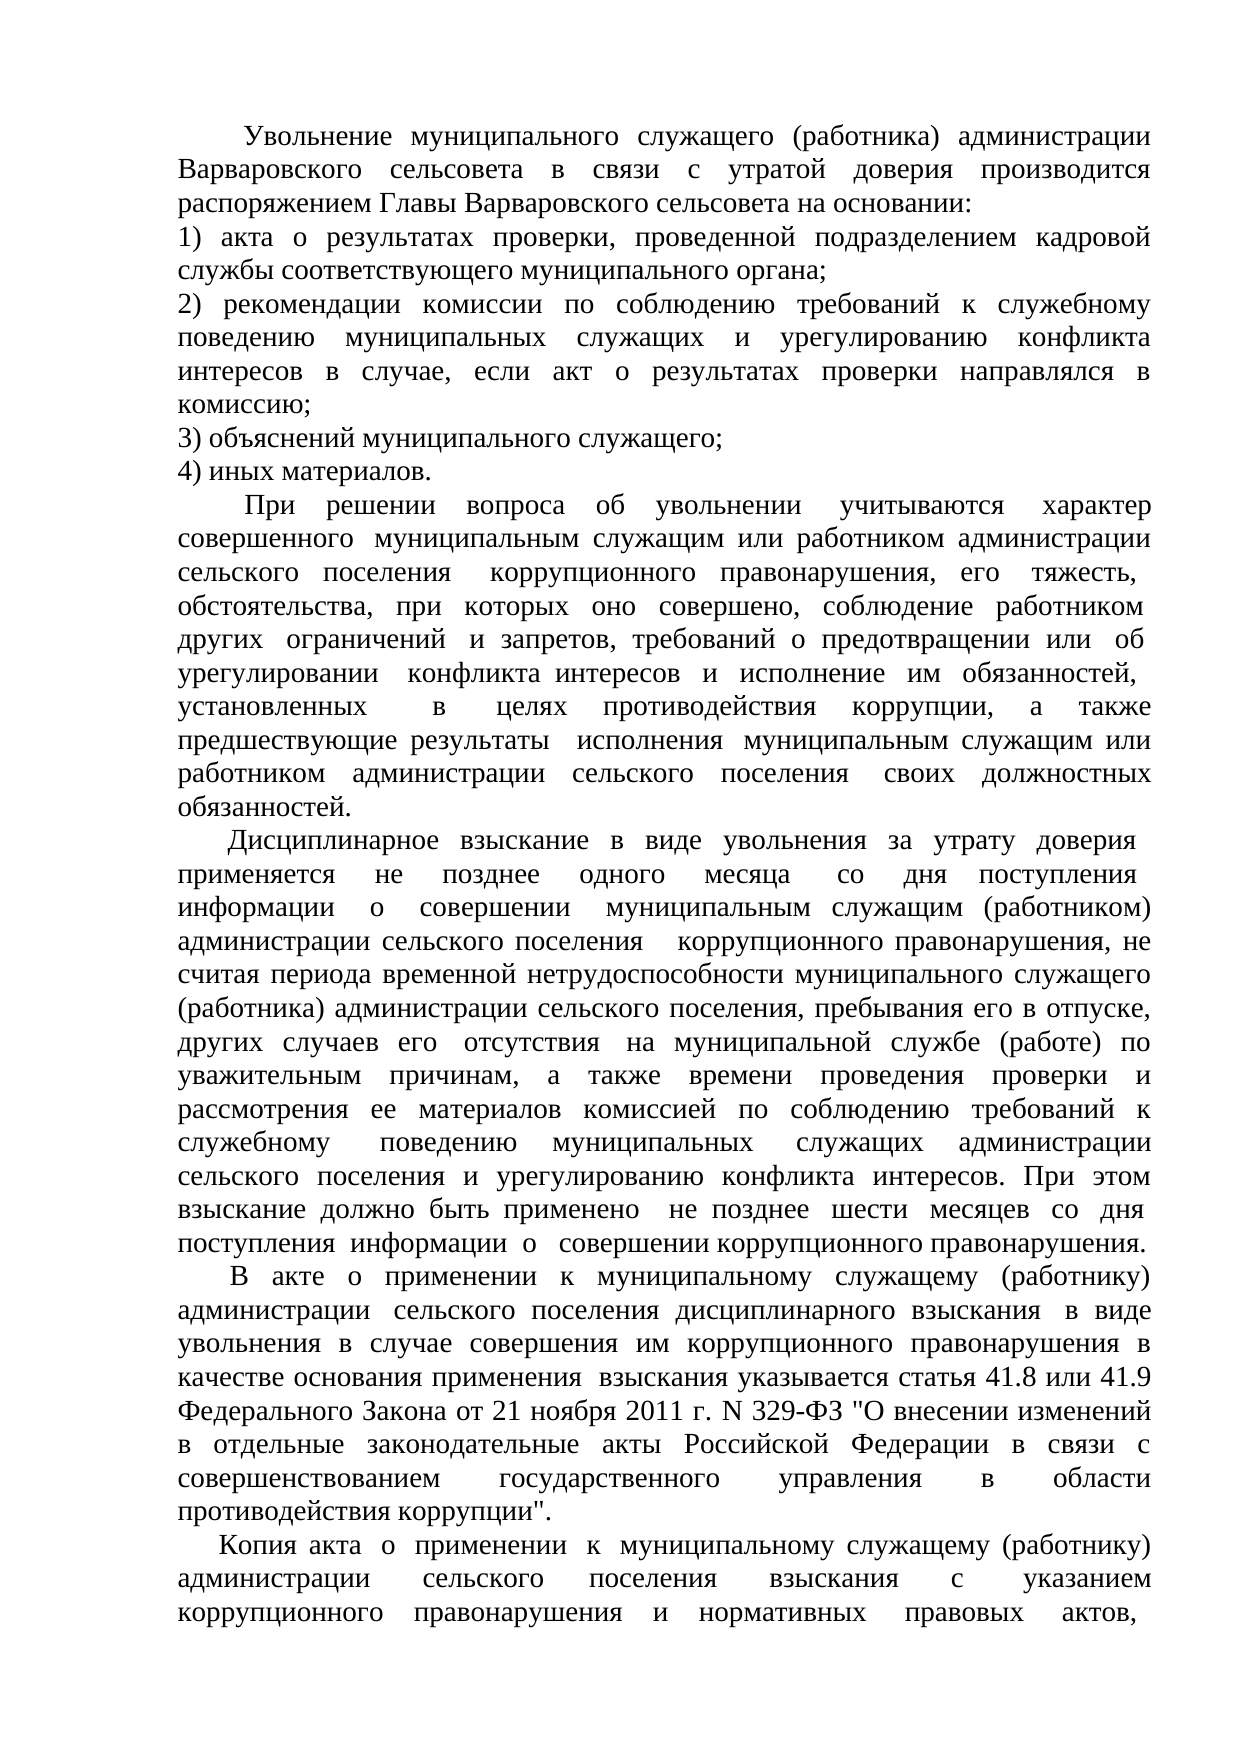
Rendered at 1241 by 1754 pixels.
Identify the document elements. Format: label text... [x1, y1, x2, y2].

text 4) иных материалов. [177, 453, 1152, 487]
text 3) объяснений муниципального служащего; [177, 420, 1152, 453]
text 2) рекомендации комиссии по соблюдению требований к служебному поведению муниципальных служащих и урегулированию конфликта интересов в случае, если акт о результатах проверки направлялся в комиссию; [177, 286, 1152, 420]
text 1) акта о результатах проверки, проведенной подразделением кадровой службы соответствующего муниципального органа; [177, 219, 1152, 286]
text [177, 1527, 1152, 1627]
text Дисциплинарное взыскание в виде увольнения за утрату доверия применяется не позднее одного месяца со дня поступления информации о совершении муниципальным служащим (работником) администрации сельского поселения коррупционного правонарушения, не считая периода временной нетрудоспособности муниципального служащего (работника) администрации сельского поселения, пребывания его в отпуске, других случаев его отсутствия на муниципальной службе (работе) по уважительным причинам, а также времени проведения проверки и рассмотрения ее материалов комиссией по соблюдению требований к служебному поведению муниципальных служащих администрации сельского поселения и урегулированию конфликта интересов. При этом взыскание должно быть применено не позднее шести месяцев со дня поступления информации о совершении коррупционного правонарушения. [177, 822, 1152, 1258]
text В акте о применении к муниципальному служащему (работнику) администрации сельского поселения дисциплинарного взыскания в виде увольнения в случае совершения им коррупционного правонарушения в качестве основания применения взыскания указывается статья 41.8 или 41.9 Федерального Закона от 21 ноября 2011 г. N 329-ФЗ "О внесении изменений в отдельные законодательные акты Российской Федерации в связи с совершенствованием государственного управления в области противодействия коррупции". [177, 1258, 1152, 1527]
text Увольнение муниципального служащего (работника) администрации Варваровского сельсовета в связи с утратой доверия производится распоряжением Главы Варваровского сельсовета на основании: [177, 118, 1152, 219]
text При решении вопроса об увольнении учитываются характер совершенного муниципальным служащим или работником администрации сельского поселения коррупционного правонарушения, его тяжесть, обстоятельства, при которых оно совершено, соблюдение работником других ограничений и запретов, требований о предотвращении или об урегулировании конфликта интересов и исполнение им обязанностей, установленных в целях противодействия коррупции, а также предшествующие результаты исполнения муниципальным служащим или работником администрации сельского поселения своих должностных обязанностей. [177, 487, 1152, 822]
